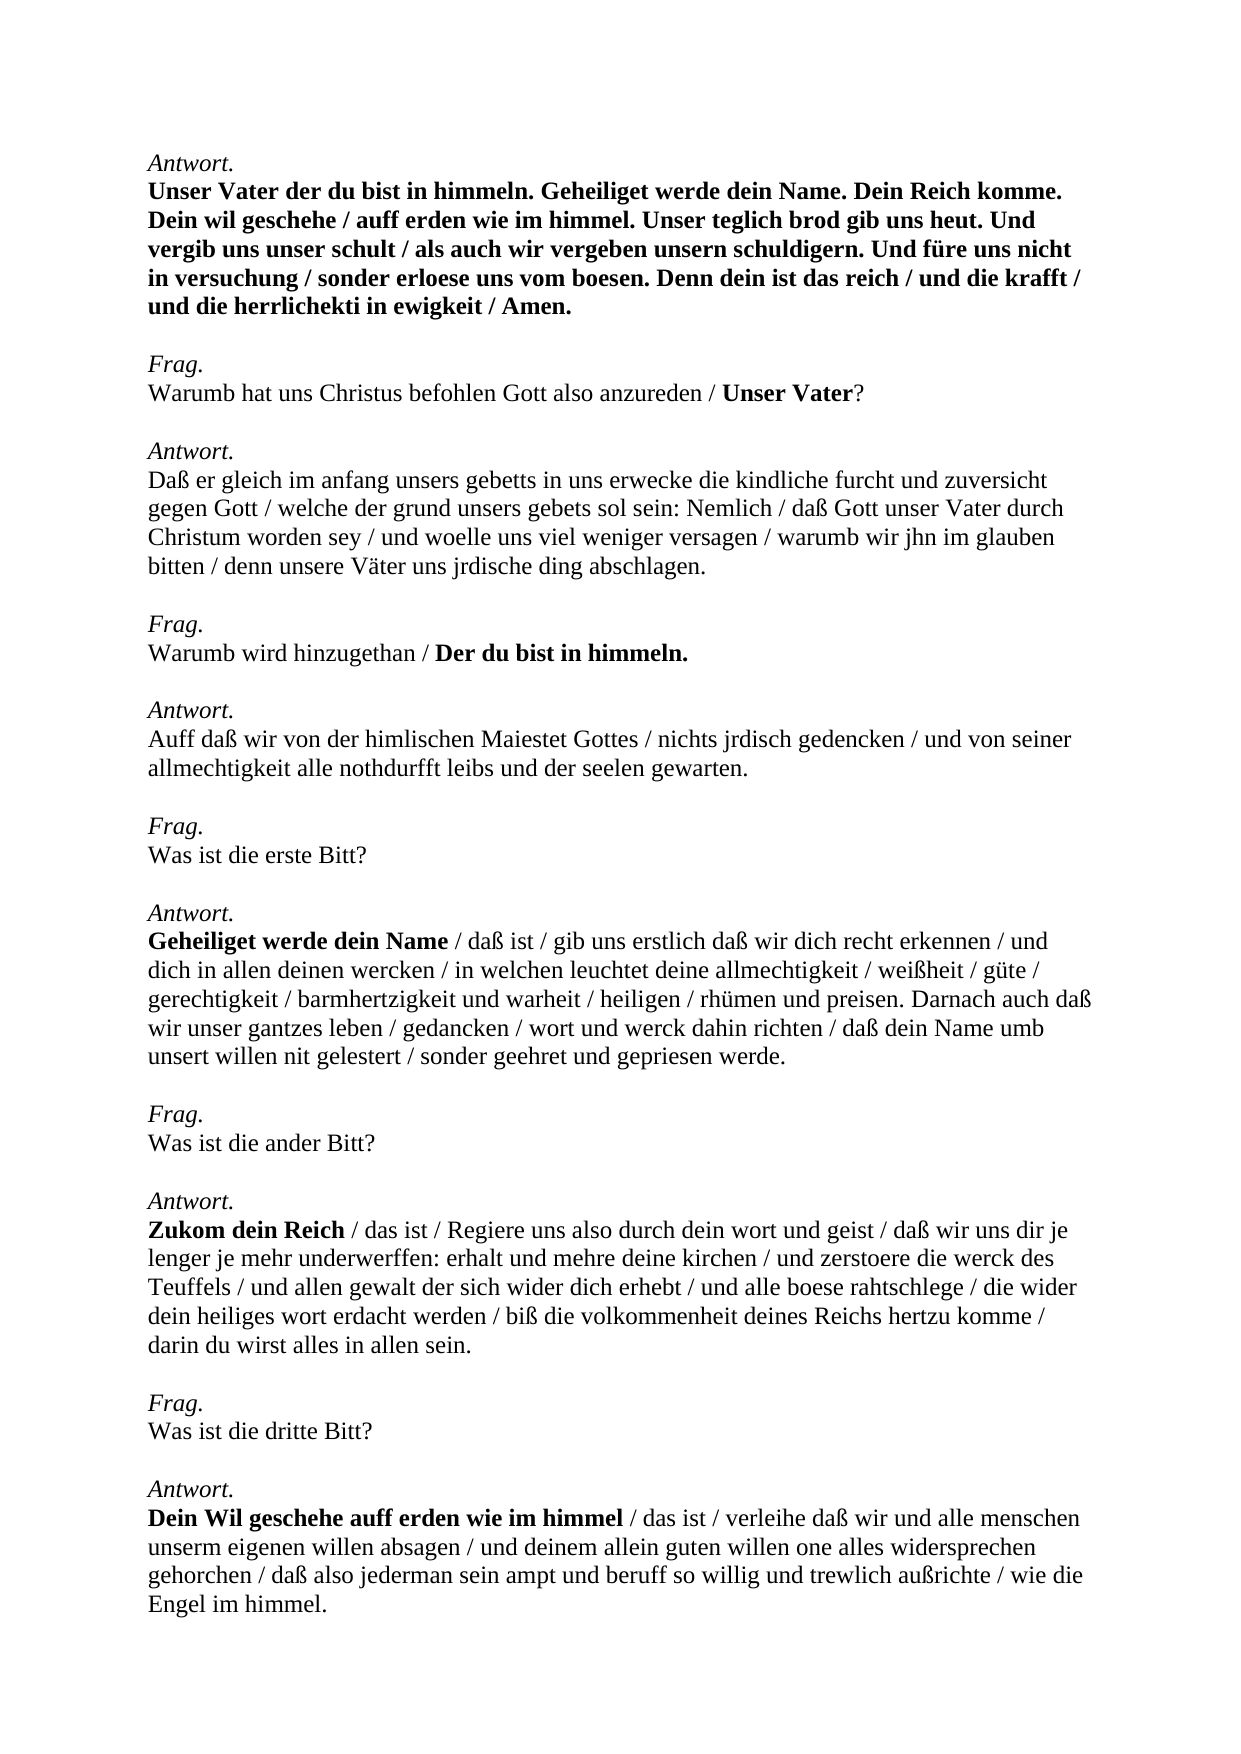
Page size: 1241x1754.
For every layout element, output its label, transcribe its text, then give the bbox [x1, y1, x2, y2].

text Antwort. Dein Wil geschehe auff erden wie im himmel / das ist / verleihe daß wir und alle menschen unserm eigenen willen absagen / und deinem allein guten willen one alles widersprechen gehorchen / daß also jederman sein ampt und beruff so willig und trewlich außrichte / wie die Engel im himmel. [148, 1474, 1093, 1618]
text Frag. Warumb wird hinzugethan / Der du bist in himmeln. [148, 609, 1093, 666]
text Antwort. Geheiliget werde dein Name / daß ist / gib uns erstlich daß wir dich recht erkennen / und dich in allen deinen wercken / in welchen leuchtet deine allmechtigkeit / weißheit / güte / gerechtigkeit / barmhertzigkeit und warheit / heiligen / rhümen und preisen. Darnach auch daß wir unser gantzes leben / gedancken / wort und werck dahin richten / daß dein Name umb unsert willen nit gelestert / sonder geehret und gepriesen werde. [148, 898, 1093, 1070]
text Frag. Warumb hat uns Christus befohlen Gott also anzureden / Unser Vater? [148, 349, 1093, 407]
text Antwort. Unser Vater der du bist in himmeln. Geheiliget werde dein Name. Dein Reich komme. Dein wil geschehe / auff erden wie im himmel. Unser teglich brod gib uns heut. Und vergib uns unser schult / als auch wir vergeben unsern schuldigern. Und füre uns nicht in versuchung / sonder erloese uns vom boesen. Denn dein ist das reich / und die krafft / und die herrlichekti in ewigkeit / Amen. [148, 148, 1093, 320]
text Antwort. Auff daß wir von der himlischen Maiestet Gottes / nichts jrdisch gedencken / und von seiner allmechtigkeit alle nothdurfft leibs und der seelen gewarten. [148, 696, 1093, 782]
text Frag. Was ist die dritte Bitt? [148, 1388, 1093, 1445]
text Antwort. Daß er gleich im anfang unsers gebetts in uns erwecke die kindliche furcht und zuversicht gegen Gott / welche der grund unsers gebets sol sein: Nemlich / daß Gott unser Vater durch Christum worden sey / und woelle uns viel weniger versagen / warumb wir jhn im glauben bitten / denn unsere Väter uns jrdische ding abschlagen. [148, 436, 1093, 580]
text Frag. Was ist die ander Bitt? [148, 1099, 1093, 1157]
text Antwort. Zukom dein Reich / das ist / Regiere uns also durch dein wort und geist / daß wir uns dir je lenger je mehr underwerffen: erhalt und mehre deine kirchen / und zerstoere die werck des Teuffels / und allen gewalt der sich wider dich erhebt / und alle boese rahtschlege / die wider dein heiliges wort erdacht werden / biß die volkommenheit deines Reichs hertzu komme / darin du wirst alles in allen sein. [148, 1186, 1093, 1358]
text Frag. Was ist die erste Bitt? [148, 811, 1093, 868]
